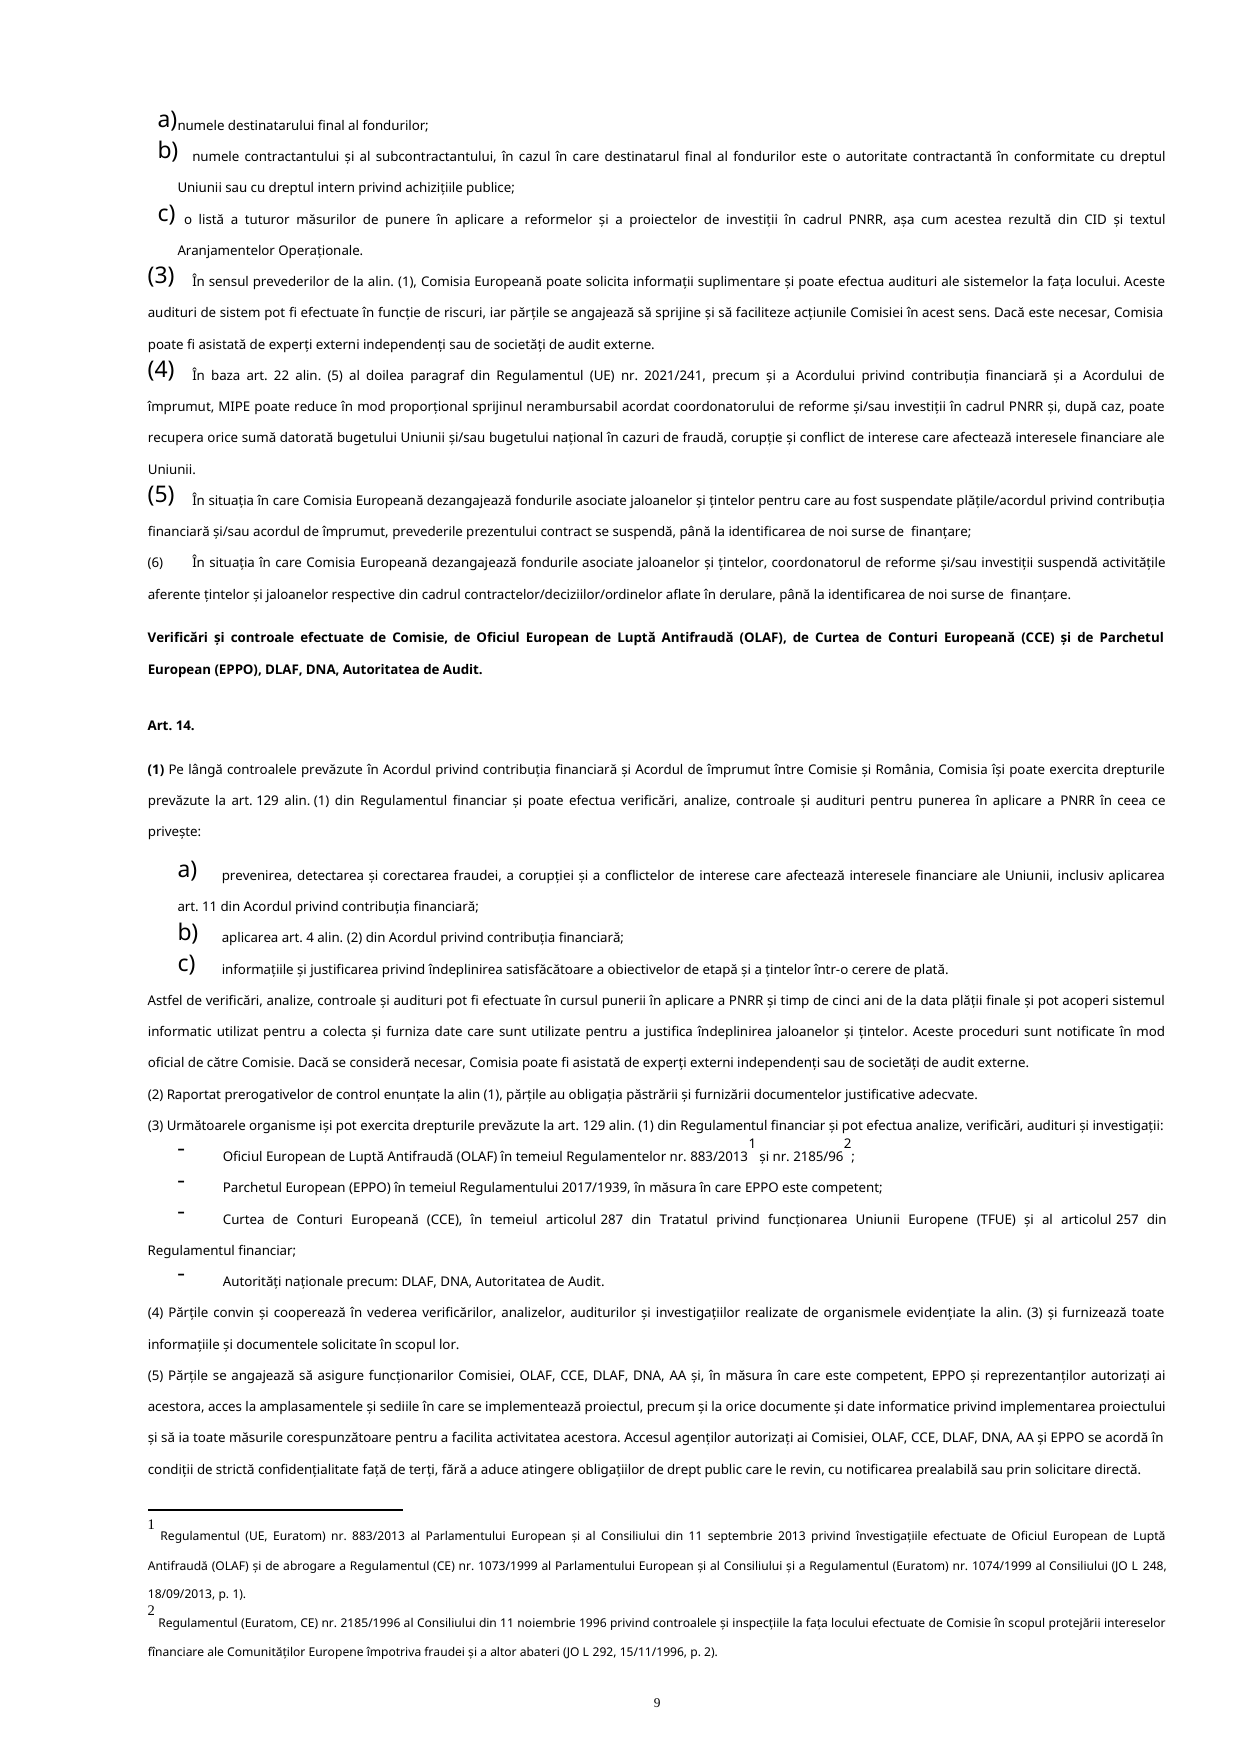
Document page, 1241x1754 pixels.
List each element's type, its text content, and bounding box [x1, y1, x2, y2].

list Parchetul European (EPPO) în temeiul Regulamentului 2017/1939, în măsura în care EPPO este competent; [147, 1166, 1167, 1197]
list numele destinatarului final al fondurilor; [157, 103, 1167, 134]
text (4) Părțile convin și cooperează în vederea verificărilor, analizelor, auditurilor și investigațiilor realizate de organismele evidențiate la alin. (3) și furnizează toate informațiile și documentele solicitate în scopul lor. [148, 1291, 1167, 1353]
text Verificări și controale efectuate de Comisie, de Oficiul European de Luptă Antifraudă (OLAF), de Curtea de Conturi Europeană (CCE) și de Parchetul European (EPPO), DLAF, DNA, Autoritatea de Audit. [147, 616, 1167, 678]
list Oficiul European de Luptă Antifraudă (OLAF) în temeiul Regulamentelor nr. 883/2013; [147, 1134, 1167, 1166]
list În sensul prevederilor de la alin. (1), Comisia Europeană poate solicita informații suplimentare și poate efectua audituri ale sistemelor la fața locului. Aceste audituri de sistem pot fi efectuate în funcție de riscuri, iar părțile se angajează să sprijine și să faciliteze acțiunile Comisiei în acest sens. Dacă este necesar, Comisia poate fi asistată de experți externi independenți sau de societăți de audit externe. [147, 259, 1167, 353]
list Autorități naționale precum: DLAF, DNA, Autoritatea de Audit. [147, 1259, 1167, 1291]
text (6) În situația în care Comisia Europeană dezangajează fondurile asociate jaloanelor și țintelor, coordonatorul de reforme și/sau investiții suspendă activitățile aferente țintelor și jaloanelor respective din cadrul contractelor/deciziilor/ordinelor aflate în derulare, până la identificarea de noi surse de finanțare. [147, 541, 1167, 603]
list În situația în care Comisia Europeană dezangajează fondurile asociate jaloanelor și țintelor pentru care au fost suspendate plățile/acordul privind contribuția financiară și/sau acordul de împrumut, prevederile prezentului contract se suspendă, până la identificarea de noi surse de finanțare; [147, 478, 1167, 541]
text Art. 14. [147, 703, 1167, 734]
list aplicarea art. 4 alin. (2) din Acordul privind contribuția financiară; [177, 916, 1167, 947]
list prevenirea, detectarea și corectarea fraudei, a corupției și a conflictelor de interese care afectează interesele financiare ale Uniunii, inclusiv aplicarea art. 11 din Acordul privind contribuția financiară; [177, 853, 1167, 916]
text (3) Următoarele organisme iși pot exercita drepturile prevăzute la art. 129 alin. (1) din Regulamentul financiar și pot efectua analize, verificări, audituri și investigații: [148, 1103, 1167, 1134]
list În baza art. 22 alin. (5) al doilea paragraf din Regulamentul (UE) nr. 2021/241, precum și a Acordului privind contribuția financiară și a Acordului de împrumut, MIPE poate reduce în mod proporțional sprijinul nerambursabil acordat coordonatorului de reforme și/sau investiții în cadrul PNRR și, după caz, poate recupera orice sumă datorată bugetului Uniunii și/sau bugetului național în cazuri de fraudă, corupție și conflict de interese care afectează interesele financiare ale Uniunii. [147, 353, 1167, 478]
text Astfel de verificări, analize, controale și audituri pot fi efectuate în cursul punerii în aplicare a PNRR și timp de cinci ani de la data plății finale și pot acoperi sistemul informatic utilizat pentru a colecta și furniza date care sunt utilizate pentru a justifica îndeplinirea jaloanelor și țintelor. Aceste proceduri sunt notificate în mod oficial de către Comisie. Dacă se consideră necesar, Comisia poate fi asistată de experți externi independenți sau de societăți de audit externe. [147, 978, 1167, 1072]
text (1) Pe lângă controalele prevăzute în Acordul privind contribuția financiară și Acordul de împrumut între Comisie și România, Comisia își poate exercita drepturile prevăzute la art. 129 alin. (1) din Regulamentul financiar și poate efectua verificări, analize, controale și audituri pentru punerea în aplicare a PNRR în ceea ce privește: [147, 747, 1167, 841]
list numele contractantului și al subcontractantului, în cazul în care destinatarul final al fondurilor este o autoritate contractantă în conformitate cu dreptul Uniunii sau cu dreptul intern privind achizițiile publice; [157, 134, 1167, 197]
list Curtea de Conturi Europeană (CCE), în temeiul articolul 287 din Tratatul privind funcționarea Uniunii Europene (TFUE) și al articolul 257 din Regulamentul financiar; [147, 1197, 1167, 1259]
text (2) Raportat prerogativelor de control enunțate la alin (1), părțile au obligația păstrării și furnizării documentelor justificative adecvate. [148, 1072, 1167, 1103]
list informațiile și justificarea privind îndeplinirea satisfăcătoare a obiectivelor de etapă și a țintelor într-o cerere de plată. [177, 947, 1167, 978]
list o listă a tuturor măsurilor de punere în aplicare a reformelor și a proiectelor de investiții în cadrul PNRR, așa cum acestea rezultă din CID și textul Aranjamentelor Operaționale. [157, 197, 1167, 259]
text (5) Părțile se angajează să asigure funcționarilor Comisiei, OLAF, CCE, DLAF, DNA, AA și, în măsura în care este competent, EPPO și reprezentanților autorizați ai acestora, acces la amplasamentele și sediile în care se implementează proiectul, precum și la orice documente și date informatice privind implementarea proiectului și să ia toate măsurile corespunzătoare pentru a facilita activitatea acestora. Accesul agenților autorizați ai Comisiei, OLAF, CCE, DLAF, DNA, AA și EPPO se acordă în condiții de strictă confidențialitate față de terți, fără a aduce atingere obligațiilor de drept public care le revin, cu notificarea prealabilă sau prin solicitare directă. [148, 1353, 1167, 1478]
